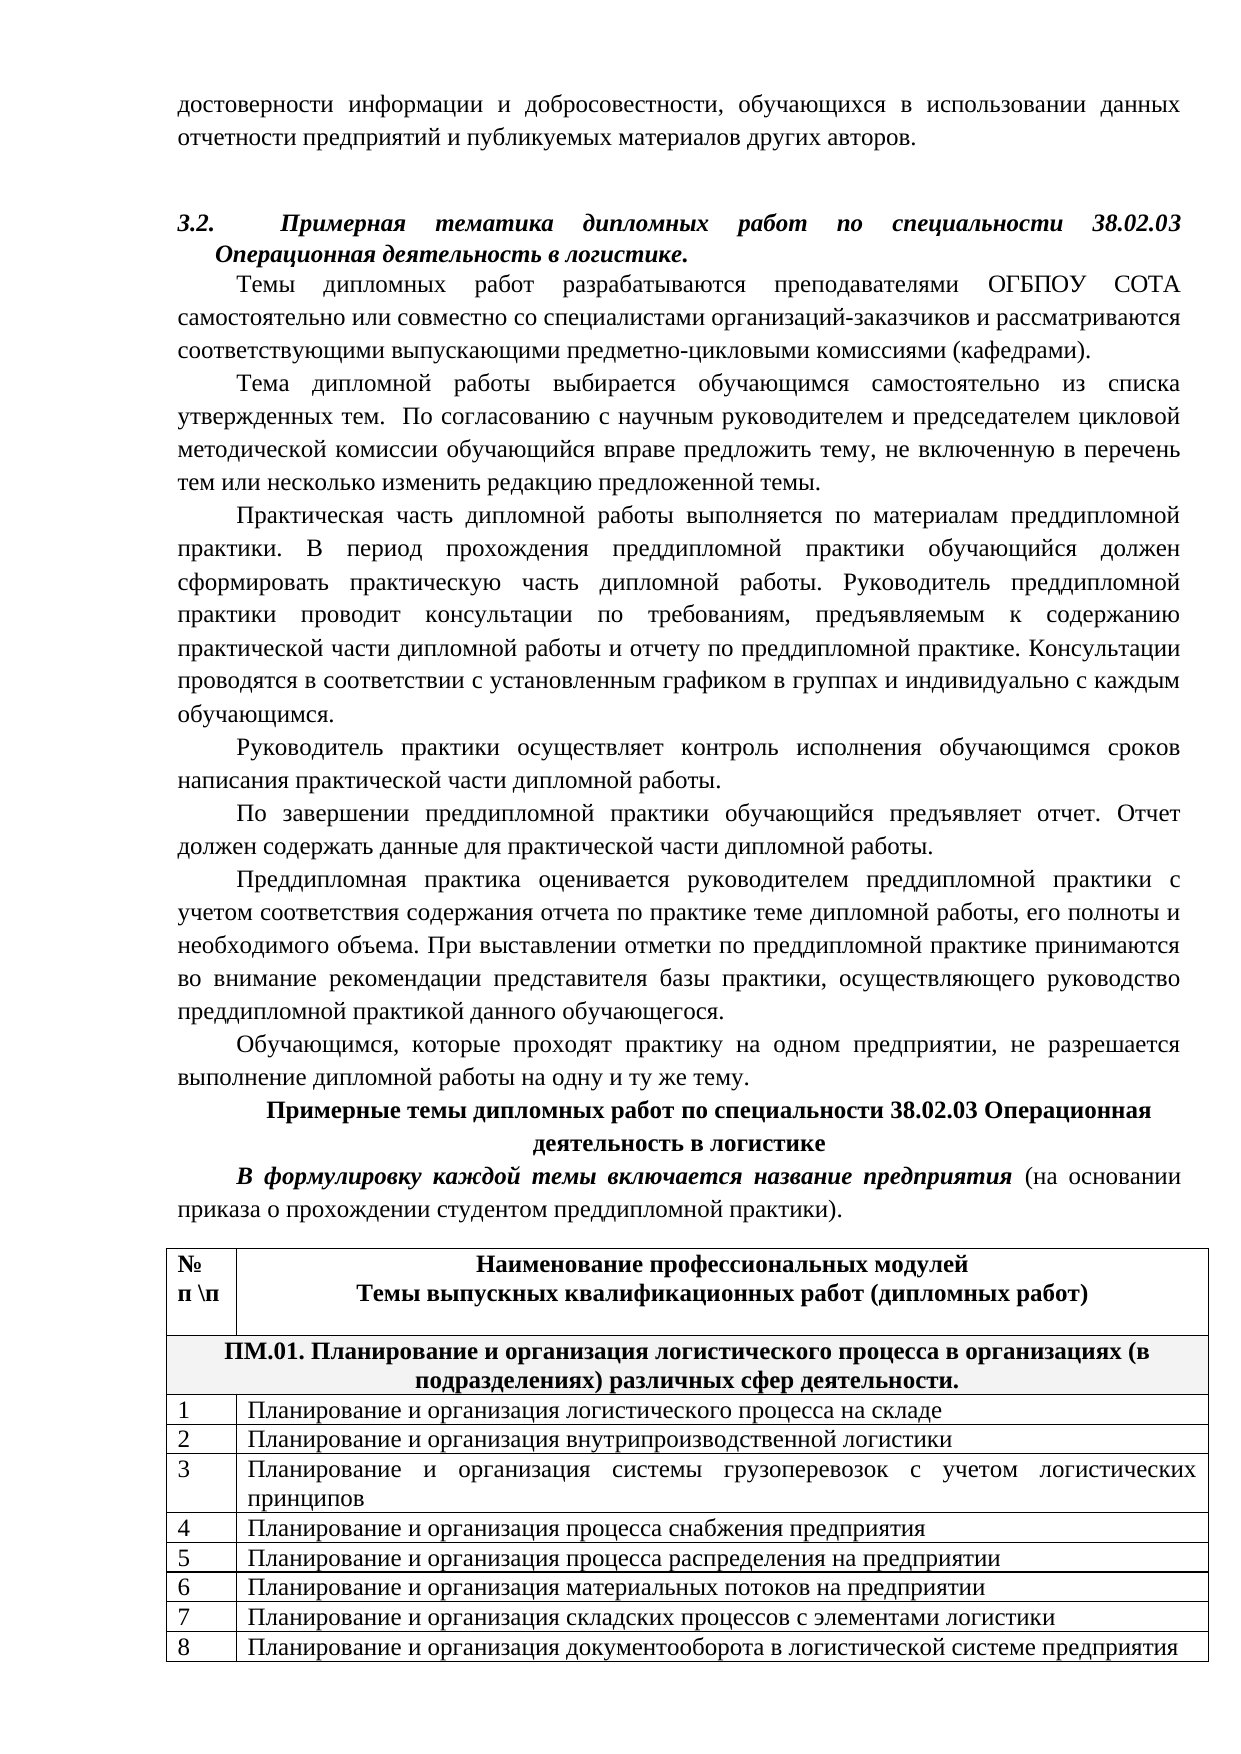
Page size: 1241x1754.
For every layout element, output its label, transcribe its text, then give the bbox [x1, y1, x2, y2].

table_cell Планирование и организация документооборота в логистической системе предприятия [237, 1632, 1208, 1661]
text Преддипломная практика оценивается руководителем преддипломной практики с учетом соответствия содержания отчета по практике теме дипломной работы, его полноты и необходимого объема. При выставлении отметки по преддипломной практике принимаются во внимание рекомендации представителя базы практики, осуществляющего руководство преддипломной практикой данного обучающегося. [177, 864, 1181, 1024]
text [177, 89, 1181, 150]
table_cell Планирование и организация системы грузоперевозок с учетом логистических принципов [237, 1454, 1208, 1512]
table_cell 7 [167, 1602, 236, 1631]
table_header Наименование профессиональных модулей Темы выпускных квалификационных работ (дипломных работ) [237, 1249, 1208, 1335]
table_cell 3 [167, 1454, 236, 1512]
text Руководитель практики осуществляет контроль исполнения обучающимся сроков написания практической части дипломной работы. [177, 732, 1181, 793]
table_cell ПМ.01. Планирование и организация логистического процесса в организациях (в подразделениях) различных сфер деятельности. [167, 1336, 1208, 1394]
table_cell Планирование и организация процесса распределения на предприятии [237, 1543, 1208, 1571]
text Практическая часть дипломной работы выполняется по материалам преддипломной практики. В период прохождения преддипломной практики обучающийся должен сформировать практическую часть дипломной работы. Руководитель преддипломной практики проводит консультации по требованиям, предъявляемым к содержанию практической части дипломной работы и отчету по преддипломной практике. Консультации проводятся в соответствии с установленным графиком в группах и индивидуально с каждым обучающимся. [177, 501, 1181, 727]
table_cell Планирование и организация материальных потоков на предприятии [237, 1573, 1208, 1601]
table_cell Планирование и организация внутрипроизводственной логистики [237, 1425, 1208, 1453]
table_cell 1 [167, 1395, 236, 1423]
text Тема дипломной работы выбирается обучающимся самостоятельно из списка утвержденных тем. По согласованию с научным руководителем и председателем цикловой методической комиссии обучающийся вправе предложить тему, не включенную в перечень тем или несколько изменить редакцию предложенной темы. [177, 368, 1181, 496]
list Примерная тематика дипломных работ по специальности 38.02.03 Операционная деятельность в логистике. [177, 208, 1181, 268]
table_cell 8 [167, 1632, 236, 1661]
table_cell 5 [167, 1543, 236, 1571]
table_cell Планирование и организация логистического процесса на складе [237, 1395, 1208, 1423]
text Обучающимся, которые проходят практику на одном предприятии, не разрешается выполнение дипломной работы на одну и ту же тему. [177, 1029, 1181, 1091]
table_header № п \п [167, 1249, 236, 1335]
text В формулировку каждой темы включается название предприятия (на основании приказа о прохождении студентом преддипломной практики). [177, 1161, 1181, 1223]
text Примерные темы дипломных работ по специальности 38.02.03 Операционная деятельность в логистике [177, 1095, 1181, 1157]
table_cell 4 [167, 1513, 236, 1542]
text Темы дипломных работ разрабатываются преподавателями ОГБПОУ СОТА самостоятельно или совместно со специалистами организаций-заказчиков и рассматриваются соответствующими выпускающими предметно-цикловыми комиссиями (кафедрами). [177, 269, 1181, 364]
table_cell 2 [167, 1425, 236, 1453]
table_cell Планирование и организация складских процессов с элементами логистики [237, 1602, 1208, 1631]
table_cell 6 [167, 1573, 236, 1601]
text По завершении преддипломной практики обучающийся предъявляет отчет. Отчет должен содержать данные для практической части дипломной работы. [177, 798, 1181, 859]
table_cell Планирование и организация процесса снабжения предприятия [237, 1513, 1208, 1542]
